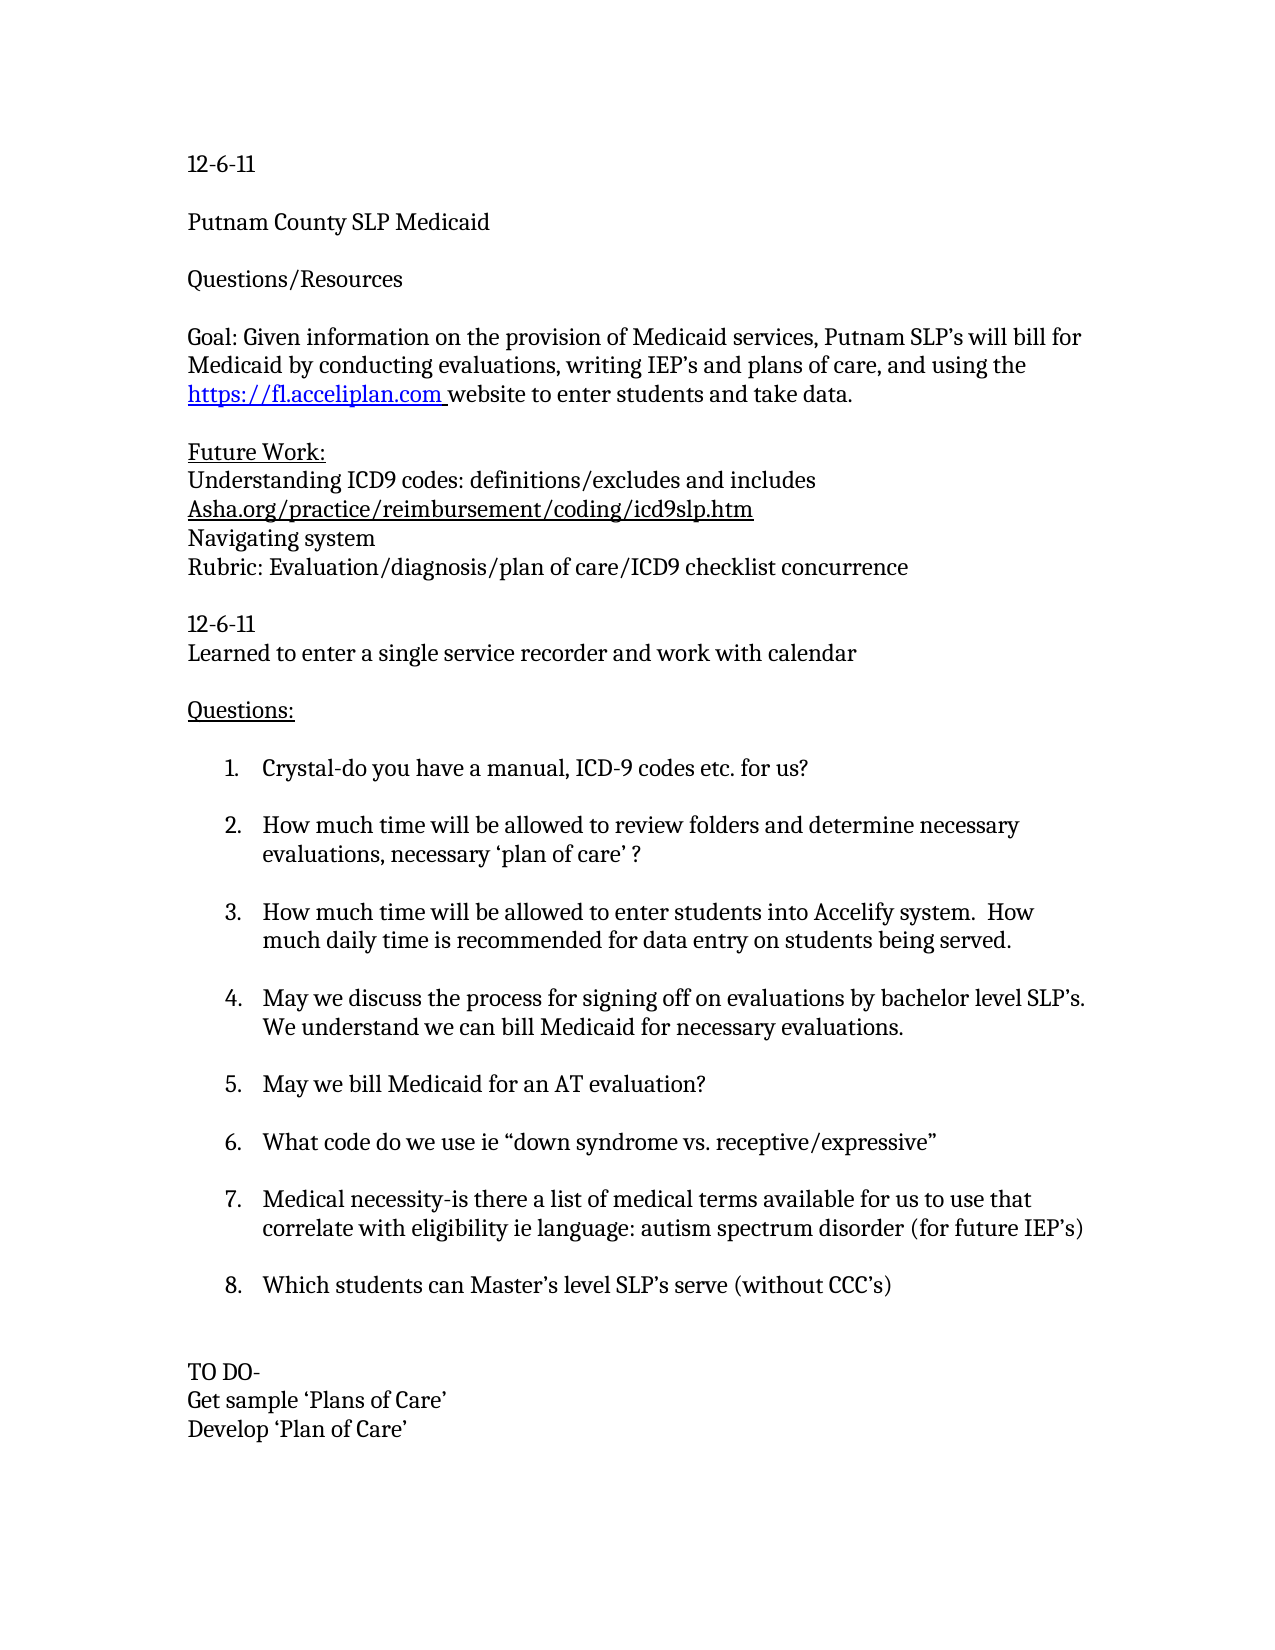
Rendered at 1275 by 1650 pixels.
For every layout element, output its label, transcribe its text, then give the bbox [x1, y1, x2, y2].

text 12-6-11 [187, 610, 1087, 639]
text Questions/Resources [187, 265, 1087, 294]
list How much time will be allowed to enter students into Accelify system. How much daily time is recommended for data entry on students being served. [225, 897, 1087, 955]
list May we discuss the process for signing off on evaluations by bachelor level SLP’s. We understand we can bill Medicaid for necessary evaluations. [225, 984, 1087, 1041]
text Goal: Given information on the provision of Medicaid services, Putnam SLP’s will bill for Medicaid by conducting evaluations, writing IEP’s and plans of care, and using the https://fl.acceliplan.com website to enter students and take data. [187, 322, 1087, 409]
text Understanding ICD9 codes: definitions/excludes and includes [187, 466, 1087, 495]
list How much time will be allowed to review folders and determine necessary evaluations, necessary ‘plan of care’ ? [225, 811, 1087, 869]
text Get sample ‘Plans of Care’ [187, 1386, 1087, 1415]
text Questions: [187, 696, 1087, 725]
text Asha.org/practice/reimbursement/coding/icd9slp.htm [187, 495, 1087, 524]
text Rubric: Evaluation/diagnosis/plan of care/ICD9 checklist concurrence [187, 552, 1087, 581]
text TO DO- [187, 1357, 1087, 1386]
list May we bill Medicaid for an AT evaluation? [225, 1070, 1087, 1099]
text Future Work: [187, 437, 1087, 466]
list Medical necessity-is there a list of medical terms available for us to use that correlate with eligibility ie language: autism spectrum disorder (for future IEP’s) [225, 1185, 1087, 1242]
list What code do we use ie “down syndrome vs. receptive/expressive” [225, 1127, 1087, 1156]
list Crystal-do you have a manual, ICD-9 codes etc. for us? [225, 754, 1087, 782]
text 12-6-11 [187, 150, 1087, 179]
text Navigating system [187, 524, 1087, 552]
list Which students can Master’s level SLP’s serve (without CCC’s) [225, 1271, 1087, 1300]
text Learned to enter a single service recorder and work with calendar [187, 639, 1087, 667]
text Develop ‘Plan of Care’ [187, 1415, 1087, 1444]
text Putnam County SLP Medicaid [187, 207, 1087, 236]
